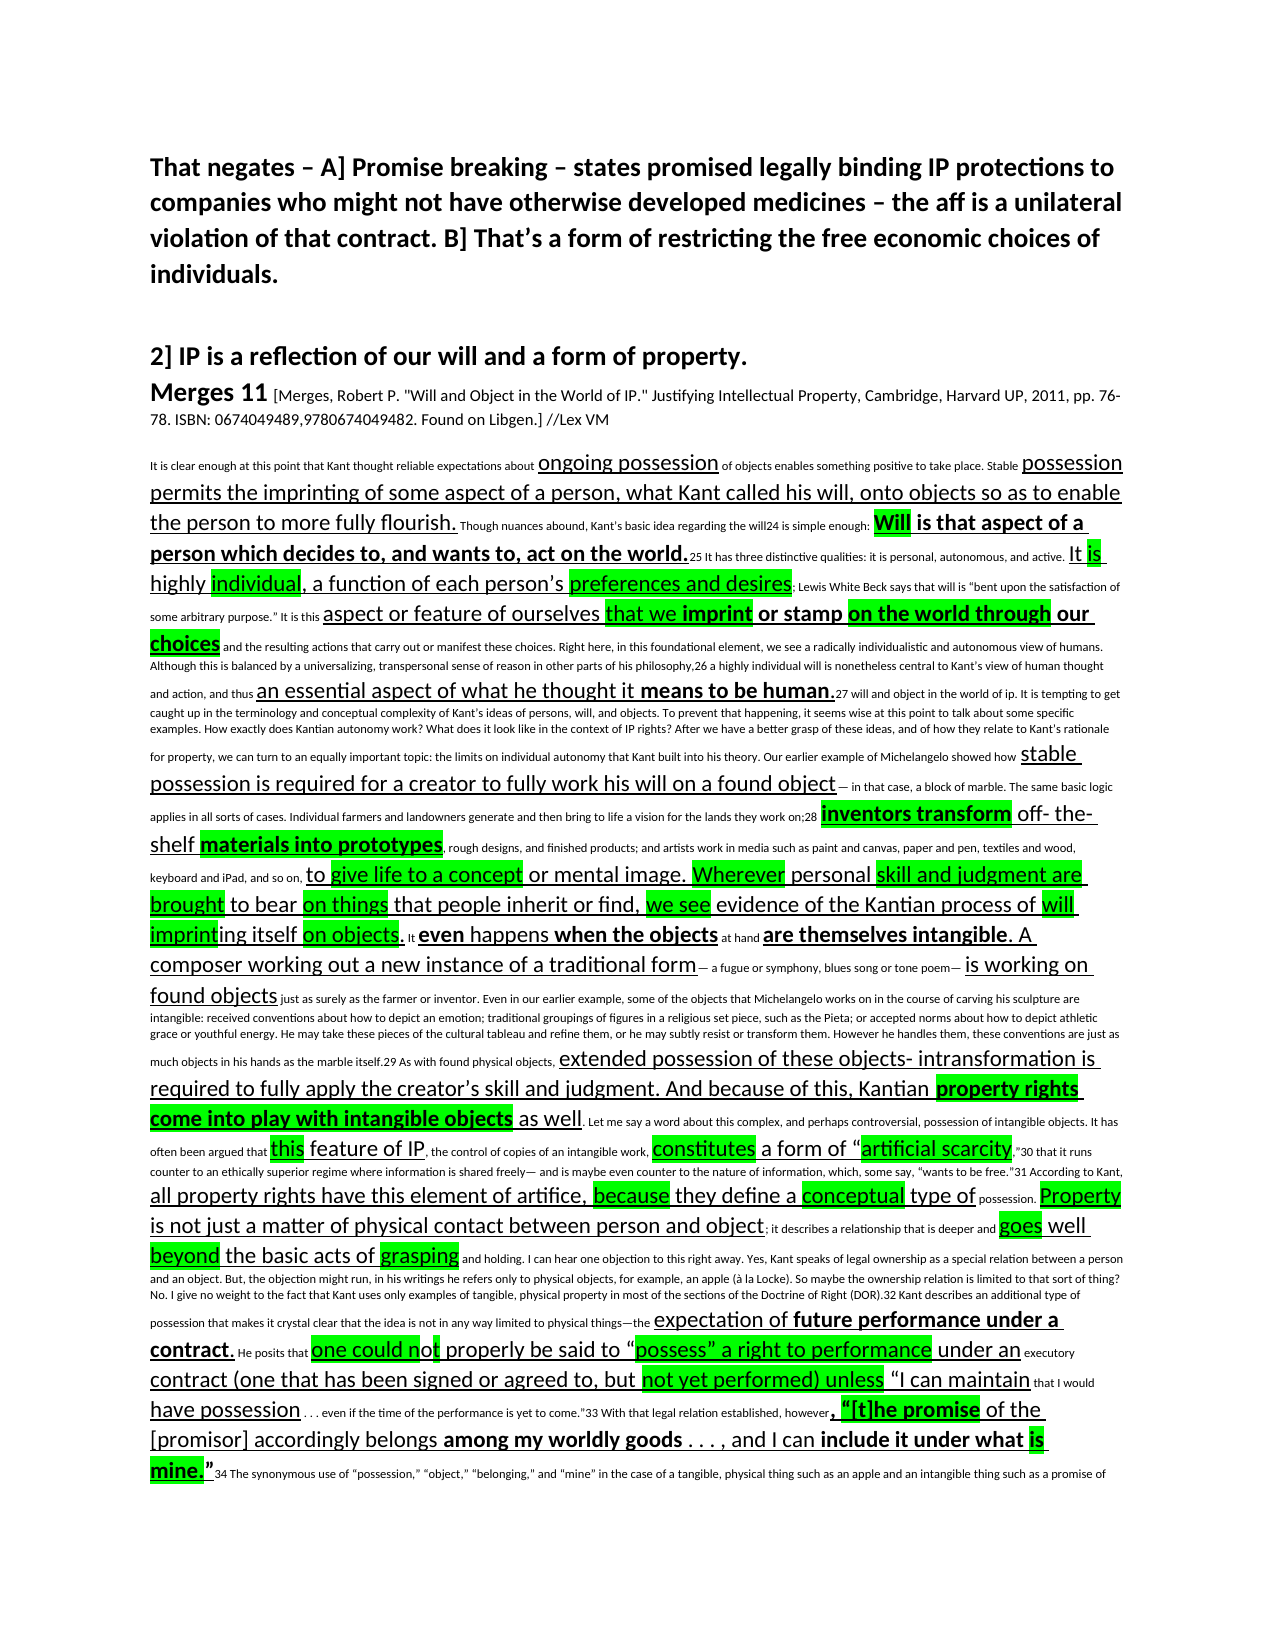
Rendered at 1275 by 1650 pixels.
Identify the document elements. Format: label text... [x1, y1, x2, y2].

text Merges 11 [Merges, Robert P. "Will and Object in the World of IP." Justifying Intellectual Property, Cambridge, Harvard UP, 2011, pp. 76-78. ISBN: 0674049489,9780674049482. Found on Libgen.] //Lex VM [150, 375, 1125, 430]
subtitle 2] IP is a reflection of our will and a form of property. [150, 339, 1125, 372]
subtitle That negates – A] Promise breaking – states promised legally binding IP protections to companies who might not have otherwise developed medicines – the aff is a unilateral violation of that contract. B] That’s a form of restricting the free economic choices of individuals. [150, 150, 1125, 290]
